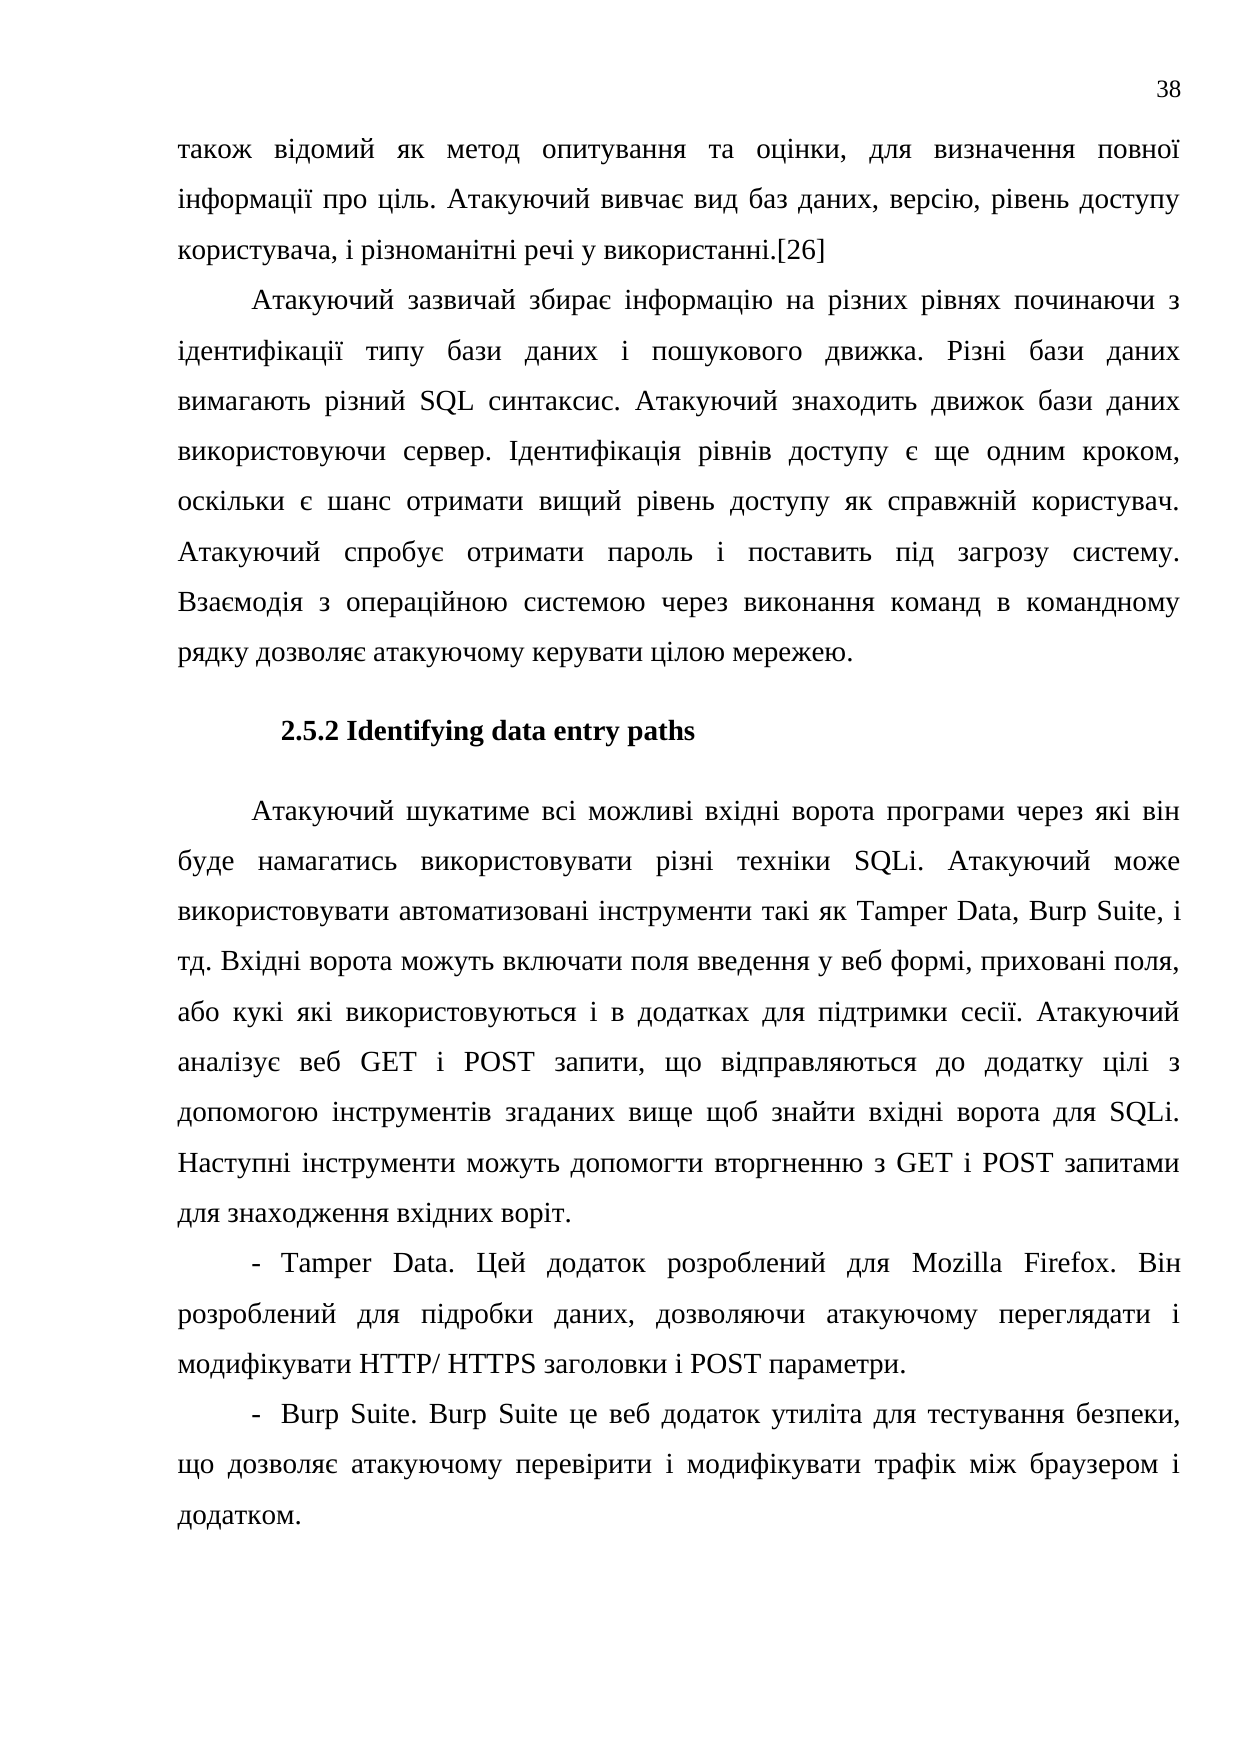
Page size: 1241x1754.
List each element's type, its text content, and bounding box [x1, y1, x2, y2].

text Атакуючий зазвичай збирає інформацію на різних рівнях починаючи з ідентифікації типу бази даних і пошукового движка. Різні бази даних вимагають різний SQL синтаксис. Атакуючий знаходить движок бази даних використовуючи сервер. Ідентифікація рівнів доступу є ще одним кроком, оскільки є шанс отримати вищий рівень доступу як справжній користувач. Атакуючий спробує отримати пароль і поставить під загрозу систему. Взаємодія з операційною системою через виконання команд в командному рядку дозволяє атакуючому керувати цілою мережею. [177, 282, 1181, 668]
list Tamper Data. Цей додаток розроблений для Mozilla Firefox. Він розроблений для підробки даних, дозволяючи атакуючому переглядати і модифікувати HTTP/ HTTPS заголовки і POST параметри. [177, 1245, 1181, 1379]
list Burp Suite. Burp Suite це веб додаток утиліта для тестування безпеки, що дозволяє атакуючому перевірити і модифікувати трафік між браузером і додатком. [177, 1396, 1181, 1531]
subtitle 2.5.2 Identifying data entry paths [177, 713, 1181, 747]
text Атакуючий шукатиме всі можливі вхідні ворота програми через які він буде намагатись використовувати різні техніки SQLi. Атакуючий може використовувати автоматизовані інструменти такі як Tamper Data, Burp Suite, і тд. Вхідні ворота можуть включати поля введення у веб формі, приховані поля, або кукі які використовуються і в додатках для підтримки сесії. Атакуючий аналізує веб GET і POST запити, що відправляються до додатку цілі з допомогою інструментів згаданих вище щоб знайти вхідні ворота для SQLi. Наступні інструменти можуть допомогти вторгненню з GET і POST запитами для знаходження вхідних воріт. [177, 793, 1181, 1229]
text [177, 131, 1181, 266]
